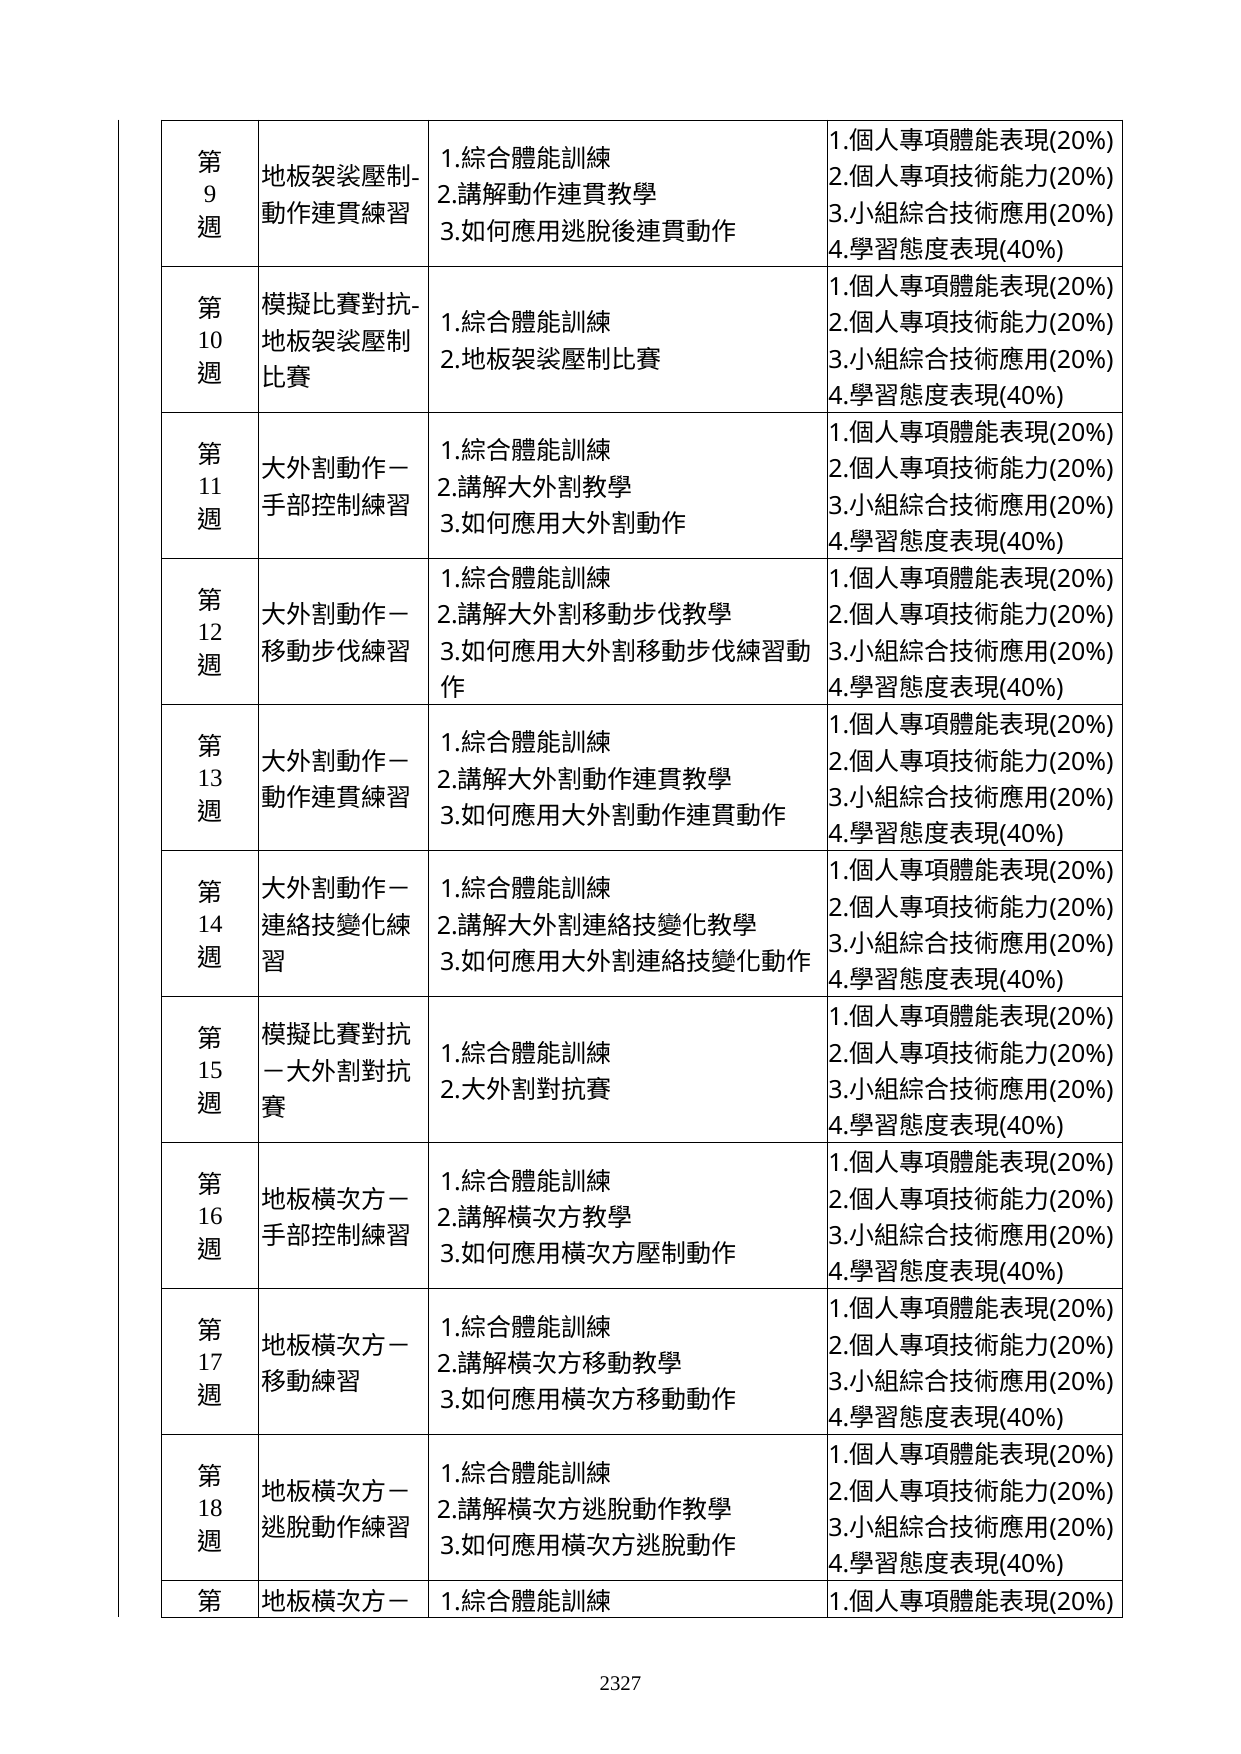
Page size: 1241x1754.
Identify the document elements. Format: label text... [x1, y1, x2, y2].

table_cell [429, 1581, 827, 1617]
table_cell 1.綜合體能訓練 2.講解橫次方移動教學 3.如何應用橫次方移動動作 [429, 1289, 827, 1434]
table_cell 第 13 週 [162, 705, 258, 850]
table_cell 第 10 週 [162, 267, 258, 412]
table_cell 第 14 週 [162, 851, 258, 996]
table_cell 1.綜合體能訓練 2.大外割對抗賽 [429, 997, 827, 1142]
table_cell 1.綜合體能訓練 2.講解動作連貫教學 3.如何應用逃脫後連貫動作 [429, 121, 827, 266]
table_cell 第 15 週 [162, 997, 258, 1142]
table_cell 1.綜合體能訓練 2.地板袈裟壓制比賽 [429, 267, 827, 412]
table_cell 第 19 週 [162, 1581, 258, 1617]
table_cell 1.個人專項體能表現(20%) 2.個人專項技術能力(20%) 3.小組綜合技術應用(20%) 4.學習態度表現(40%) [828, 413, 1122, 558]
table_cell 第 18 週 [162, 1435, 258, 1580]
table_cell 1.綜合體能訓練 2.講解大外割移動步伐教學 3.如何應用大外割移動步伐練習動作 [429, 559, 827, 704]
table_cell 1.綜合體能訓練 2.講解橫次方教學 3.如何應用橫次方壓制動作 [429, 1143, 827, 1288]
table_cell 1.綜合體能訓練 2.講解大外割動作連貫教學 3.如何應用大外割動作連貫動作 [429, 705, 827, 850]
table_cell 地板橫次方－ 手部控制練習 [259, 1143, 428, 1288]
table_cell 大外割動作－ 移動步伐練習 [259, 559, 428, 704]
table_cell 模擬比賽對抗-地板袈裟壓制比賽 [259, 267, 428, 412]
table_cell 第 9 週 [162, 121, 258, 266]
table_cell 地板橫次方－ 逃脫動作練習 [259, 1435, 428, 1580]
table_cell 大外割動作－ 手部控制練習 [259, 413, 428, 558]
table_cell 第 12 週 [162, 559, 258, 704]
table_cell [828, 1435, 1122, 1580]
table_cell 1.綜合體能訓練 2.講解大外割連絡技變化教學 3.如何應用大外割連絡技變化動作 [429, 851, 827, 996]
table_cell 1.綜合體能訓練 2.講解大外割教學 3.如何應用大外割動作 [429, 413, 827, 558]
table_cell 大外割動作－ 動作連貫練習 [259, 705, 428, 850]
table_cell 第 16 週 [162, 1143, 258, 1288]
table_cell 地板橫次方－ 移動練習 [259, 1289, 428, 1434]
table_cell 1.個人專項體能表現(20%) 2.個人專項技術能力(20%) 3.小組綜合技術應用(20%) 4.學習態度表現(40%) [828, 559, 1122, 704]
table_cell 第 11 週 [162, 413, 258, 558]
table_cell 1.個人專項體能表現(20%) 2.個人專項技術能力(20%) 3.小組綜合技術應用(20%) 4.學習態度表現(40%) [828, 851, 1122, 996]
table_cell 1.個人專項體能表現(20%) 2.個人專項技術能力(20%) 3.小組綜合技術應用(20%) 4.學習態度表現(40%) [828, 1143, 1122, 1288]
table_cell 大外割動作－ 連絡技變化練習 [259, 851, 428, 996]
table_cell 1.綜合體能訓練 2.講解橫次方逃脫動作教學 3.如何應用橫次方逃脫動作 [429, 1435, 827, 1580]
table_cell 模擬比賽對抗－大外割對抗賽 [259, 997, 428, 1142]
table_cell 1.個人專項體能表現(20%) 2.個人專項技術能力(20%) 3.小組綜合技術應用(20%) 4.學習態度表現(40%) [828, 997, 1122, 1142]
table_cell 地板袈裟壓制-動作連貫練習 [259, 121, 428, 266]
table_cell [828, 1581, 1122, 1617]
table_cell 1.個人專項體能表現(20%) 2.個人專項技術能力(20%) 3.小組綜合技術應用(20%) 4.學習態度表現(40%) [828, 705, 1122, 850]
table_cell 地板橫次方－ 動作連貫練習 [259, 1581, 428, 1617]
table_cell 第 17 週 [162, 1289, 258, 1434]
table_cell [828, 121, 1122, 266]
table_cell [828, 267, 1122, 412]
table_cell 1.個人專項體能表現(20%) 2.個人專項技術能力(20%) 3.小組綜合技術應用(20%) 4.學習態度表現(40%) [828, 1289, 1122, 1434]
